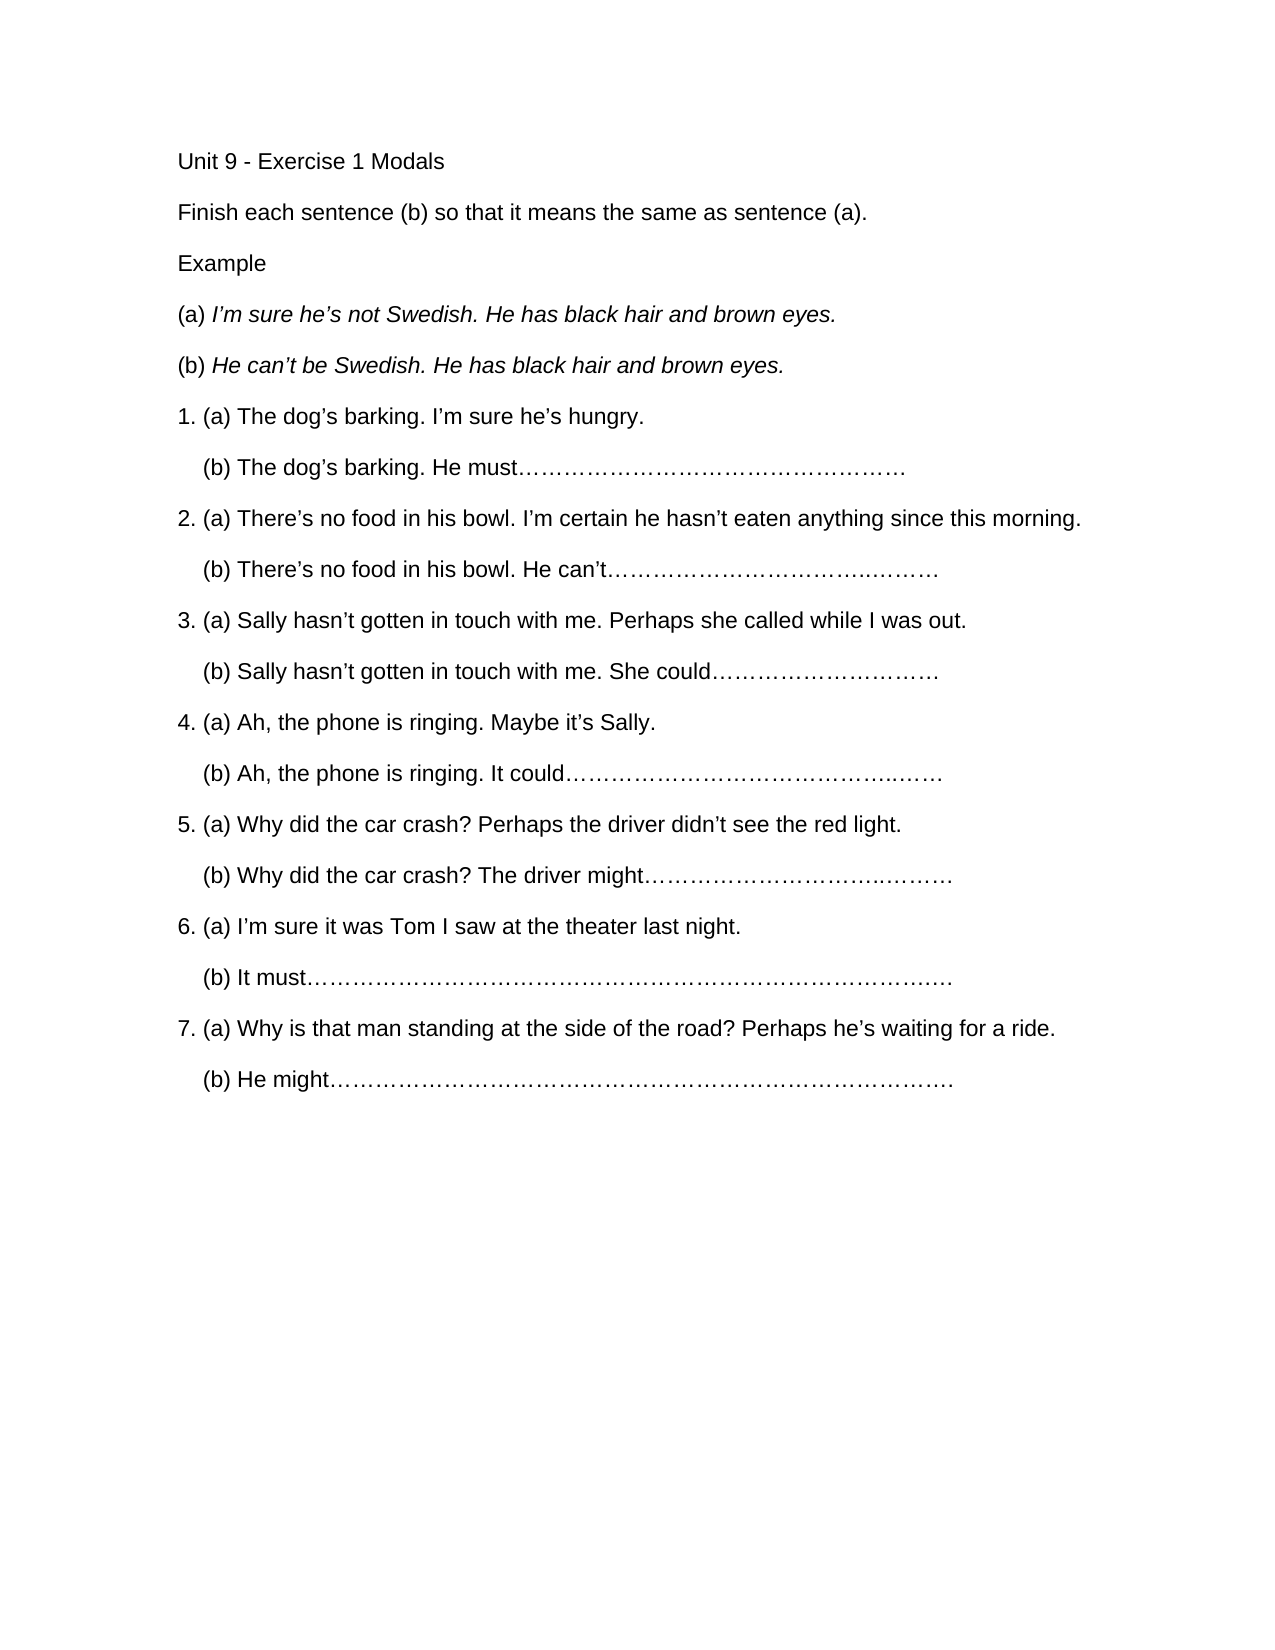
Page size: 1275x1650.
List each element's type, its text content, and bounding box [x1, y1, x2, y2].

text 1. (a) The dog’s barking. I’m sure he’s hungry. [177, 403, 1098, 429]
text (b) There’s no food in his bowl. He can’t……………………………..……… [177, 556, 1098, 582]
text (a) I’m sure he’s not Swedish. He has black hair and brown eyes. [177, 301, 1098, 327]
text 2. (a) There’s no food in his bowl. I’m certain he hasn’t eaten anything since this morning. [177, 505, 1098, 531]
text 6. (a) I’m sure it was Tom I saw at the theater last night. [177, 913, 1098, 939]
text Example [177, 250, 1098, 276]
text (b) He can’t be Swedish. He has black hair and brown eyes. [177, 352, 1098, 378]
text (b) Why did the car crash? The driver might…………………………..……… [177, 862, 1098, 888]
text 4. (a) Ah, the phone is ringing. Maybe it’s Sally. [177, 709, 1098, 735]
text Unit 9 - Exercise 1 Modals [177, 148, 1098, 174]
text (b) It must……………………………………………………………………….… [177, 964, 1098, 991]
text 3. (a) Sally hasn’t gotten in touch with me. Perhaps she called while I was out. [177, 607, 1098, 633]
text (b) He might………………………………………………………………………. [177, 1066, 1098, 1093]
text 7. (a) Why is that man standing at the side of the road? Perhaps he’s waiting for a ride. [177, 1015, 1098, 1042]
text (b) Sally hasn’t gotten in touch with me. She could………………………… [177, 658, 1098, 684]
text (b) Ah, the phone is ringing. It could……………………………………..…… [177, 760, 1098, 786]
text Finish each sentence (b) so that it means the same as sentence (a). [177, 199, 1098, 225]
text (b) The dog’s barking. He must…………………………………………… [177, 454, 1098, 480]
text 5. (a) Why did the car crash? Perhaps the driver didn’t see the red light. [177, 811, 1098, 837]
